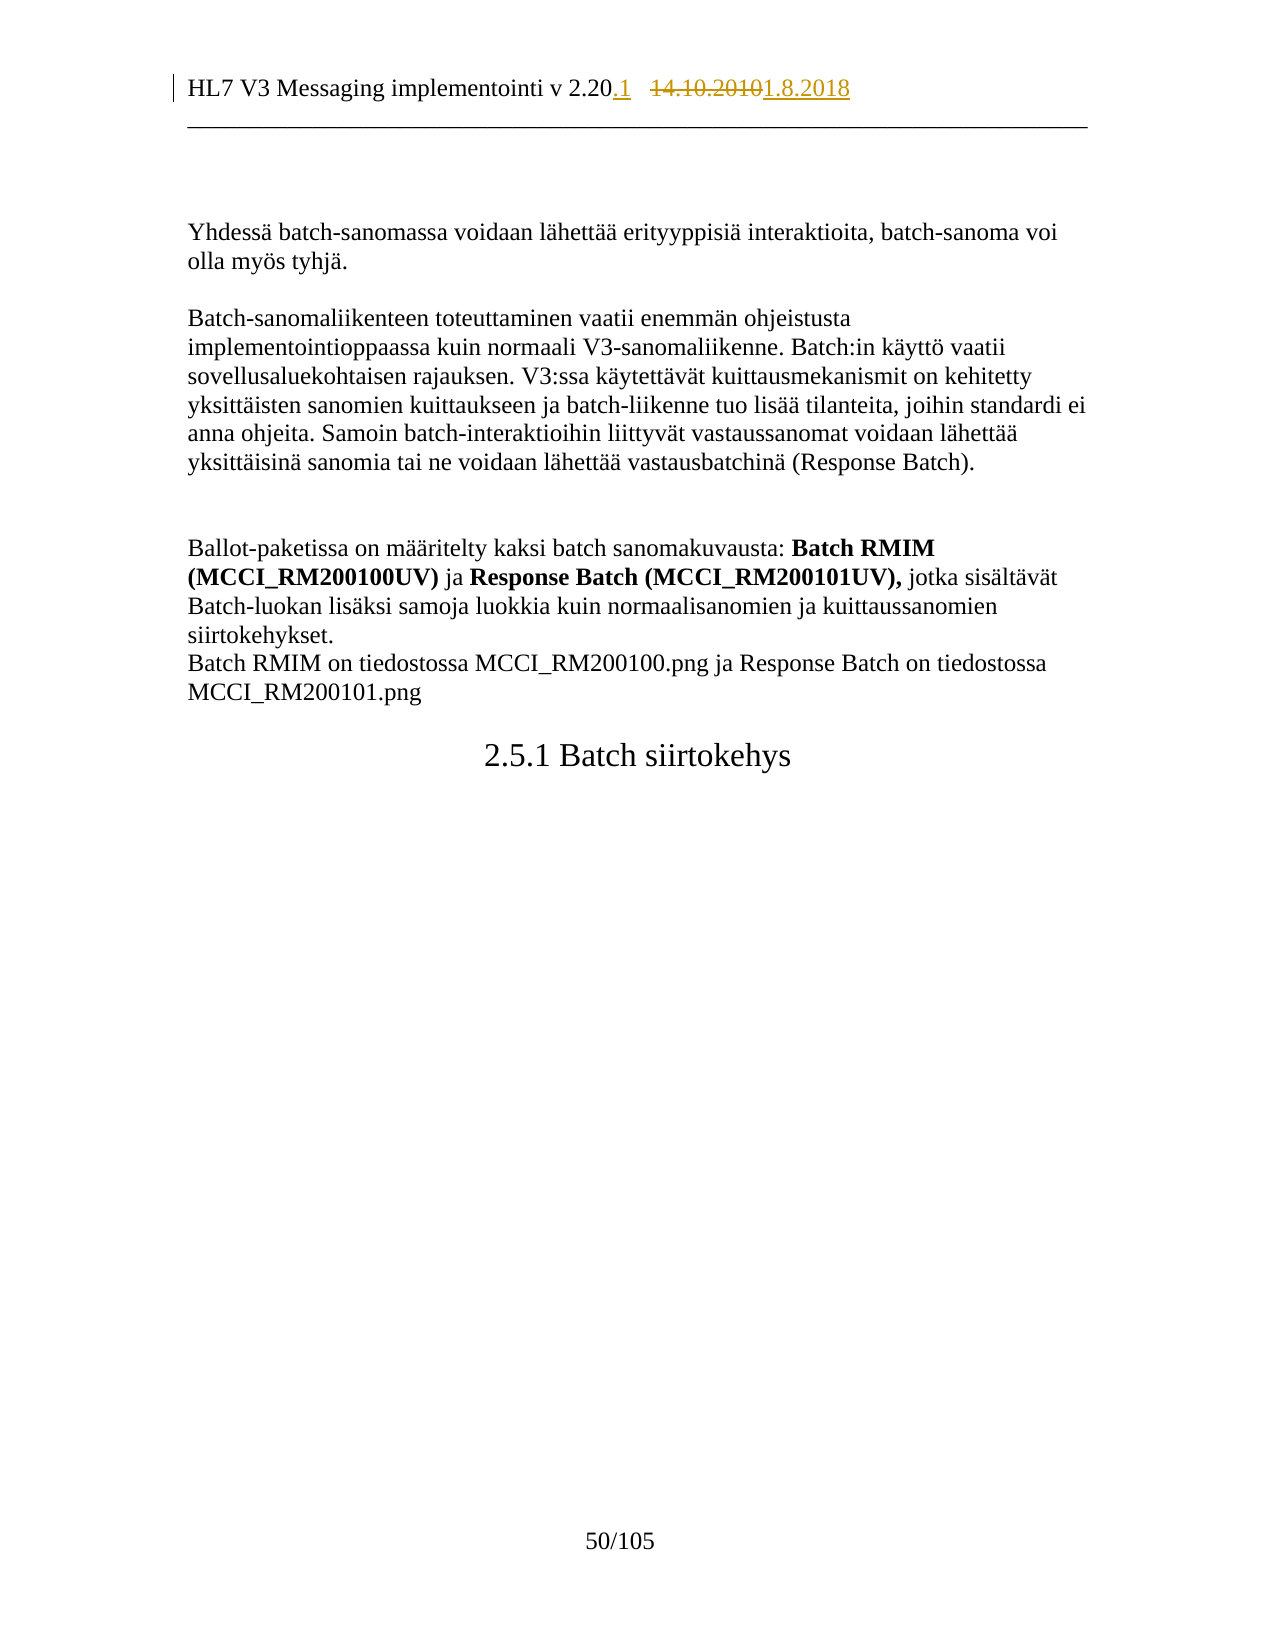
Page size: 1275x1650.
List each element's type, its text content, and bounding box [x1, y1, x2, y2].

subtitle Batch siirtokehys [187, 735, 1087, 773]
text Yhdessä batch-sanomassa voidaan lähettää erityyppisiä interaktioita, batch-sanoma voi olla myös tyhjä. [187, 217, 1087, 275]
text Ballot-paketissa on määritelty kaksi batch sanomakuvausta: Batch RMIM (MCCI_RM200100UV) ja Response Batch (MCCI_RM200101UV), jotka sisältävät Batch-luokan lisäksi samoja luokkia kuin normaalisanomien ja kuittaussanomien siirtokehykset. [187, 533, 1087, 648]
text Batch-sanomaliikenteen toteuttaminen vaatii enemmän ohjeistusta implementointioppaassa kuin normaali V3-sanomaliikenne. Batch:in käyttö vaatii sovellusaluekohtaisen rajauksen. V3:ssa käytettävät kuittausmekanismit on kehitetty yksittäisten sanomien kuittaukseen ja batch-liikenne tuo lisää tilanteita, joihin standardi ei anna ohjeita. Samoin batch-interaktioihin liittyvät vastaussanomat voidaan lähettää yksittäisinä sanomia tai ne voidaan lähettää vastausbatchinä (Response Batch). [187, 303, 1087, 476]
text Batch RMIM on tiedostossa MCCI_RM200100.png ja Response Batch on tiedostossa MCCI_RM200101.png [187, 648, 1087, 706]
